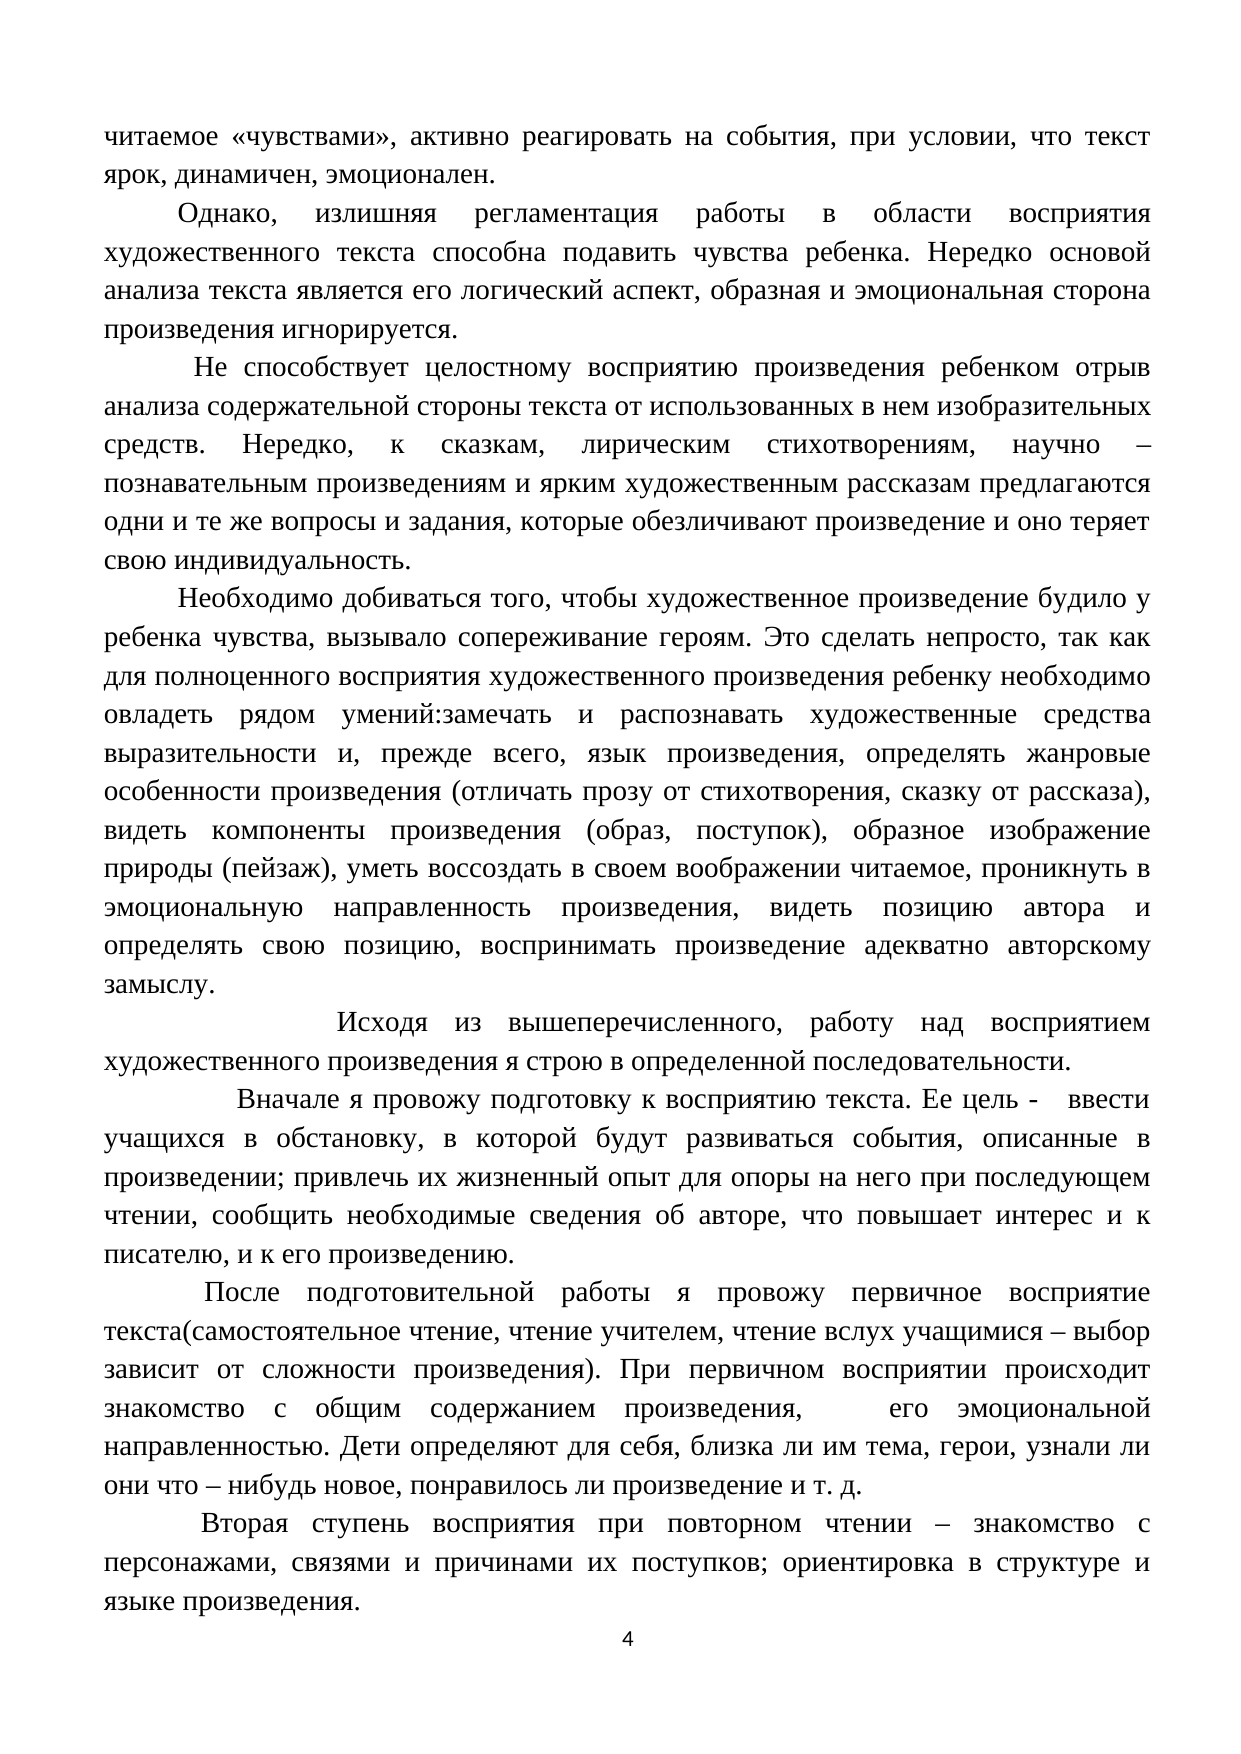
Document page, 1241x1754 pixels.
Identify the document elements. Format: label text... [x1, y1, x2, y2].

text После подготовительной работы я провожу первичное восприятие текста(самостоятельное чтение, чтение учителем, чтение вслух учащимися – выбор зависит от сложности произведения). При первичном восприятии происходит знакомство с общим содержанием произведения, его эмоциональной направленностью. Дети определяют для себя, близка ли им тема, герои, узнали ли они что – нибудь новое, понравилось ли произведение и т. д. [103, 1274, 1152, 1501]
text Вторая ступень восприятия при повторном чтении – знакомство с персонажами, связями и причинами их поступков; ориентировка в структуре и языке произведения. [103, 1506, 1152, 1616]
text Однако, излишняя регламентация работы в области восприятия художественного текста способна подавить чувства ребенка. Нередко основой анализа текста является его логический аспект, образная и эмоциональная сторона произведения игнорируется. [103, 195, 1152, 344]
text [103, 118, 1152, 190]
text Исходя из вышеперечисленного, работу над восприятием художественного произведения я строю в определенной последовательности. [103, 1004, 1152, 1077]
text Необходимо добиваться того, чтобы художественное произведение будило у ребенка чувства, вызывало сопереживание героям. Это сделать непросто, так как для полноценного восприятия художественного произведения ребенку необходимо овладеть рядом умений:замечать и распознавать художественные средства выразительности и, прежде всего, язык произведения, определять жанровые особенности произведения (отличать прозу от стихотворения, сказку от рассказа), видеть компоненты произведения (образ, поступок), образное изображение природы (пейзаж), уметь воссоздать в своем воображении читаемое, проникнуть в эмоциональную направленность произведения, видеть позицию автора и определять свою позицию, воспринимать произведение адекватно авторскому замыслу. [103, 581, 1152, 999]
text Не способствует целостному восприятию произведения ребенком отрыв анализа содержательной стороны текста от использованных в нем изобразительных средств. Нередко, к сказкам, лирическим стихотворениям, научно – познавательным произведениям и ярким художественным рассказам предлагаются одни и те же вопросы и задания, которые обезличивают произведение и оно теряет свою индивидуальность. [103, 349, 1152, 576]
text Вначале я провожу подготовку к восприятию текста. Ее цель - ввести учащихся в обстановку, в которой будут развиваться события, описанные в произведении; привлечь их жизненный опыт для опоры на него при последующем чтении, сообщить необходимые сведения об авторе, что повышает интерес и к писателю, и к его произведению. [103, 1082, 1152, 1269]
